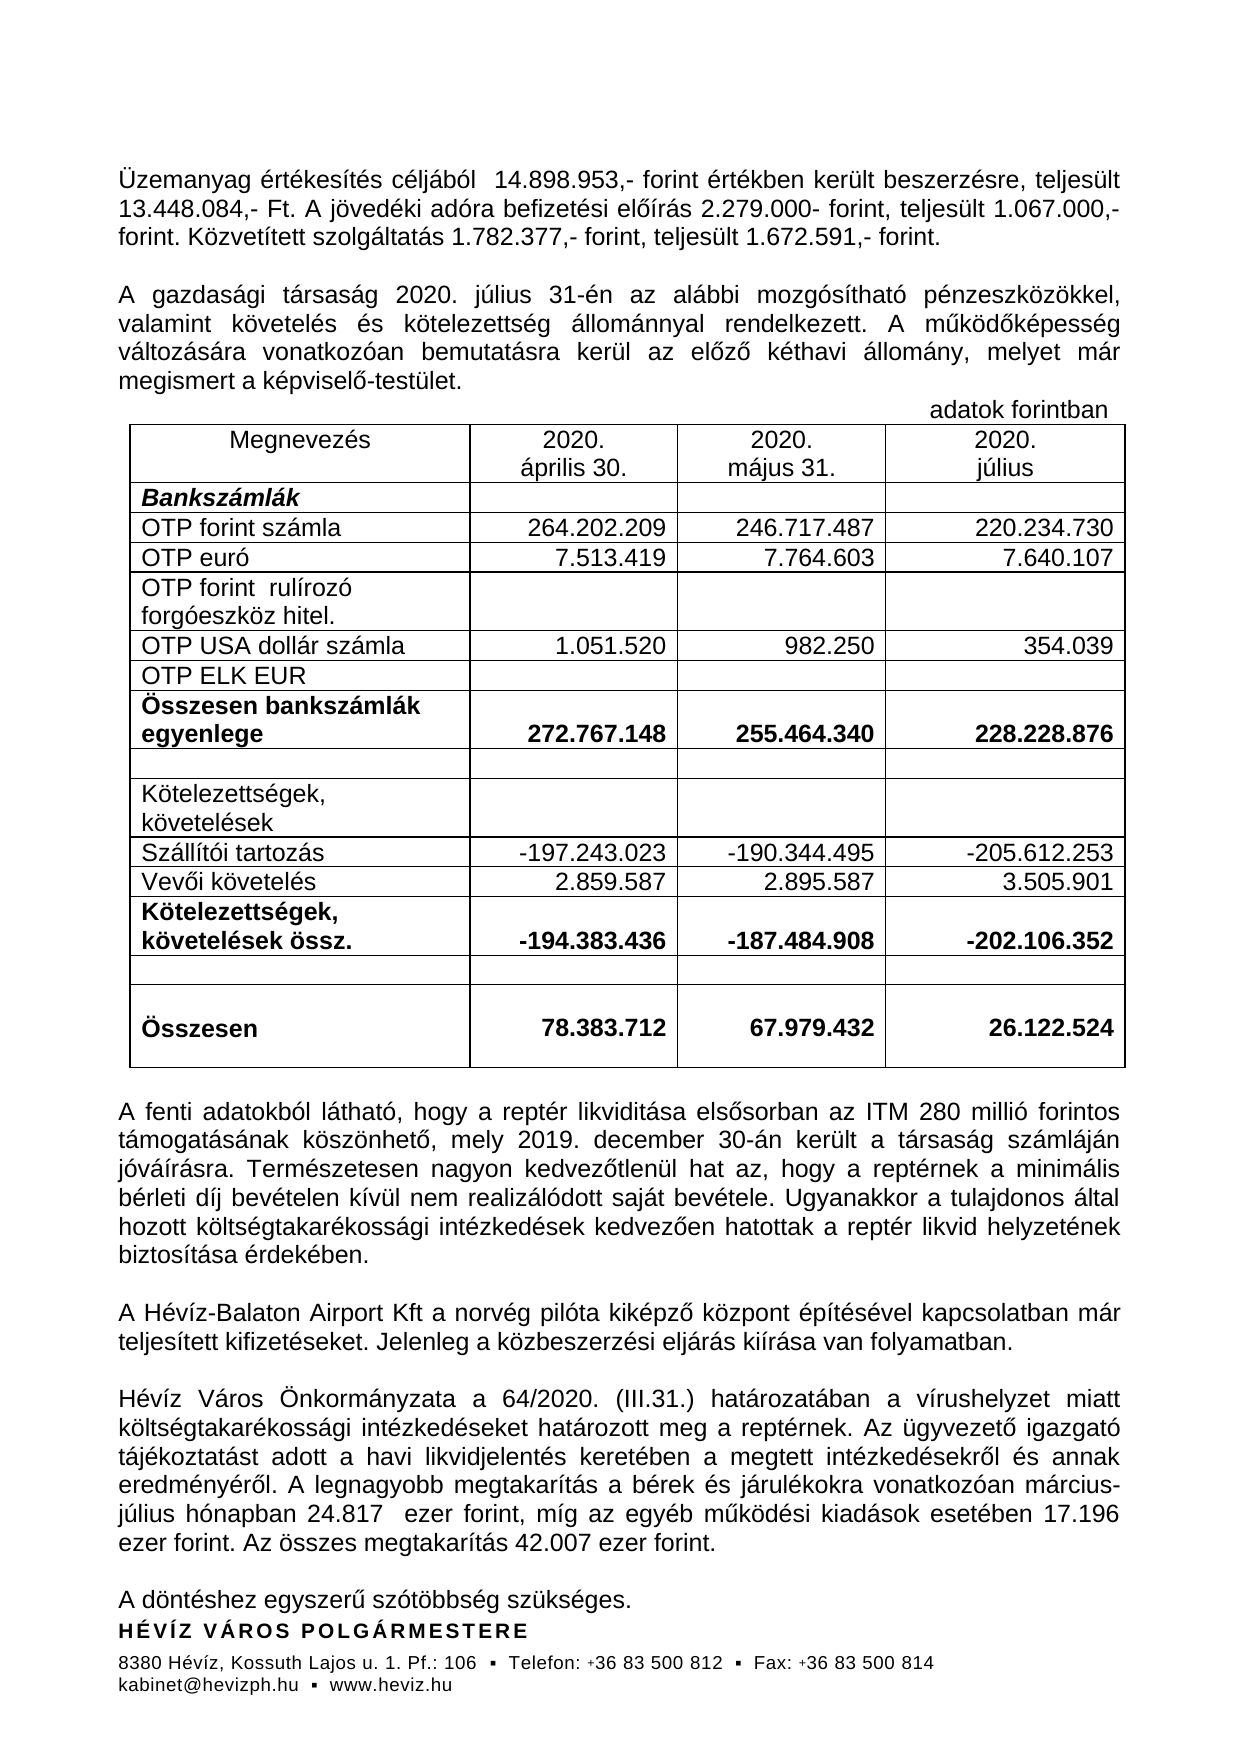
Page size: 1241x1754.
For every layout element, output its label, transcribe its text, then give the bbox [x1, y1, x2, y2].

text A gazdasági társaság 2020. július 31-én az alábbi mozgósítható pénzeszközökkel, valamint követelés és kötelezettség állománnyal rendelkezett. A működőképesség változására vonatkozóan bemutatásra kerül az előző kéthavi állomány, melyet már megismert a képviselő-testület. [118, 280, 1122, 395]
table_cell 255.464.340 [678, 691, 885, 748]
table_cell 354.039 [886, 631, 1124, 660]
table_cell [886, 573, 1124, 630]
table_cell [886, 779, 1124, 836]
table_cell Bankszámlák [131, 483, 469, 512]
table_cell OTP euró [131, 543, 469, 571]
table_header Megnevezés [131, 425, 469, 482]
table_cell 78.383.712 [471, 985, 677, 1067]
table_cell Szállítói tartozás [131, 838, 469, 866]
table_cell OTP forint rulírozó forgóeszköz hitel. [131, 573, 469, 630]
table_cell 67.979.432 [678, 985, 885, 1067]
table_cell [131, 956, 469, 984]
table_cell [471, 749, 677, 778]
text A Hévíz-Balaton Airport Kft a norvég pilóta kiképző központ építésével kapcsolatban már teljesített kifizetéseket. Jelenleg a közbeszerzési eljárás kiírása van folyamatban. [118, 1298, 1122, 1355]
table_cell [886, 483, 1124, 512]
table_cell [886, 749, 1124, 778]
table_cell [678, 749, 885, 778]
table_cell OTP USA dollár számla [131, 631, 469, 660]
table_cell 982.250 [678, 631, 885, 660]
text A fenti adatokból látható, hogy a reptér likviditása elsősorban az ITM 280 millió forintos támogatásának köszönhető, mely 2019. december 30-án került a társaság számláján jóváírásra. Természetesen nagyon kedvezőtlenül hat az, hogy a reptérnek a minimális bérleti díj bevételen kívül nem realizálódott saját bevétele. Ugyanakkor a tulajdonos által hozott költségtakarékossági intézkedések kedvezően hatottak a reptér likvid helyzetének biztosítása érdekében. [118, 1097, 1122, 1269]
table_cell 1.051.520 [471, 631, 677, 660]
table_cell 7.764.603 [678, 543, 885, 571]
table_cell Összesen [131, 985, 469, 1067]
table_cell 246.717.487 [678, 513, 885, 542]
table_cell [471, 661, 677, 689]
table_cell [471, 573, 677, 630]
table_cell [471, 956, 677, 984]
table_cell [131, 749, 469, 778]
table_cell 228.228.876 [886, 691, 1124, 748]
table_header 2020. április 30. [471, 425, 677, 482]
text adatok forintban [118, 395, 1211, 423]
table_cell -190.344.495 [678, 838, 885, 866]
table_cell [678, 661, 885, 689]
table_cell [678, 956, 885, 984]
table_cell -205.612.253 [886, 838, 1124, 866]
table_cell [471, 483, 677, 512]
table_header 2020. július [886, 425, 1124, 482]
table_cell [886, 661, 1124, 689]
table_cell [678, 779, 885, 836]
table_cell -194.383.436 [471, 897, 677, 954]
table_cell 2.859.587 [471, 867, 677, 896]
table_cell Kötelezettségek, követelések össz. [131, 897, 469, 954]
table_cell OTP forint számla [131, 513, 469, 542]
table_cell -187.484.908 [678, 897, 885, 954]
table_cell Vevői követelés [131, 867, 469, 896]
table_cell 3.505.901 [886, 867, 1124, 896]
text Hévíz Város Önkormányzata a 64/2020. (III.31.) határozatában a vírushelyzet miatt költségtakarékossági intézkedéseket határozott meg a reptérnek. Az ügyvezető igazgató tájékoztatást adott a havi likvidjelentés keretében a megtett intézkedésekről és annak eredményéről. A legnagyobb megtakarítás a bérek és járulékokra vonatkozóan március-július hónapban 24.817 ezer forint, míg az egyéb működési kiadások esetében 17.196 ezer forint. Az összes megtakarítás 42.007 ezer forint. [118, 1384, 1122, 1557]
table_cell -197.243.023 [471, 838, 677, 866]
table_cell -202.106.352 [886, 897, 1124, 954]
table_cell 220.234.730 [886, 513, 1124, 542]
table_cell [678, 573, 885, 630]
table_cell 2.895.587 [678, 867, 885, 896]
table_cell 26.122.524 [886, 985, 1124, 1067]
table_cell 7.513.419 [471, 543, 677, 571]
table_cell Összesen bankszámlák egyenlege [131, 691, 469, 748]
text A döntéshez egyszerű szótöbbség szükséges. [118, 1585, 1122, 1614]
table_cell Kötelezettségek, követelések [131, 779, 469, 836]
table_cell 7.640.107 [886, 543, 1124, 571]
table_cell [471, 779, 677, 836]
table_cell [678, 483, 885, 512]
table_cell 264.202.209 [471, 513, 677, 542]
table_header 2020. május 31. [678, 425, 885, 482]
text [118, 165, 1122, 251]
table_cell [886, 956, 1124, 984]
table_cell 272.767.148 [471, 691, 677, 748]
table_cell OTP ELK EUR [131, 661, 469, 689]
